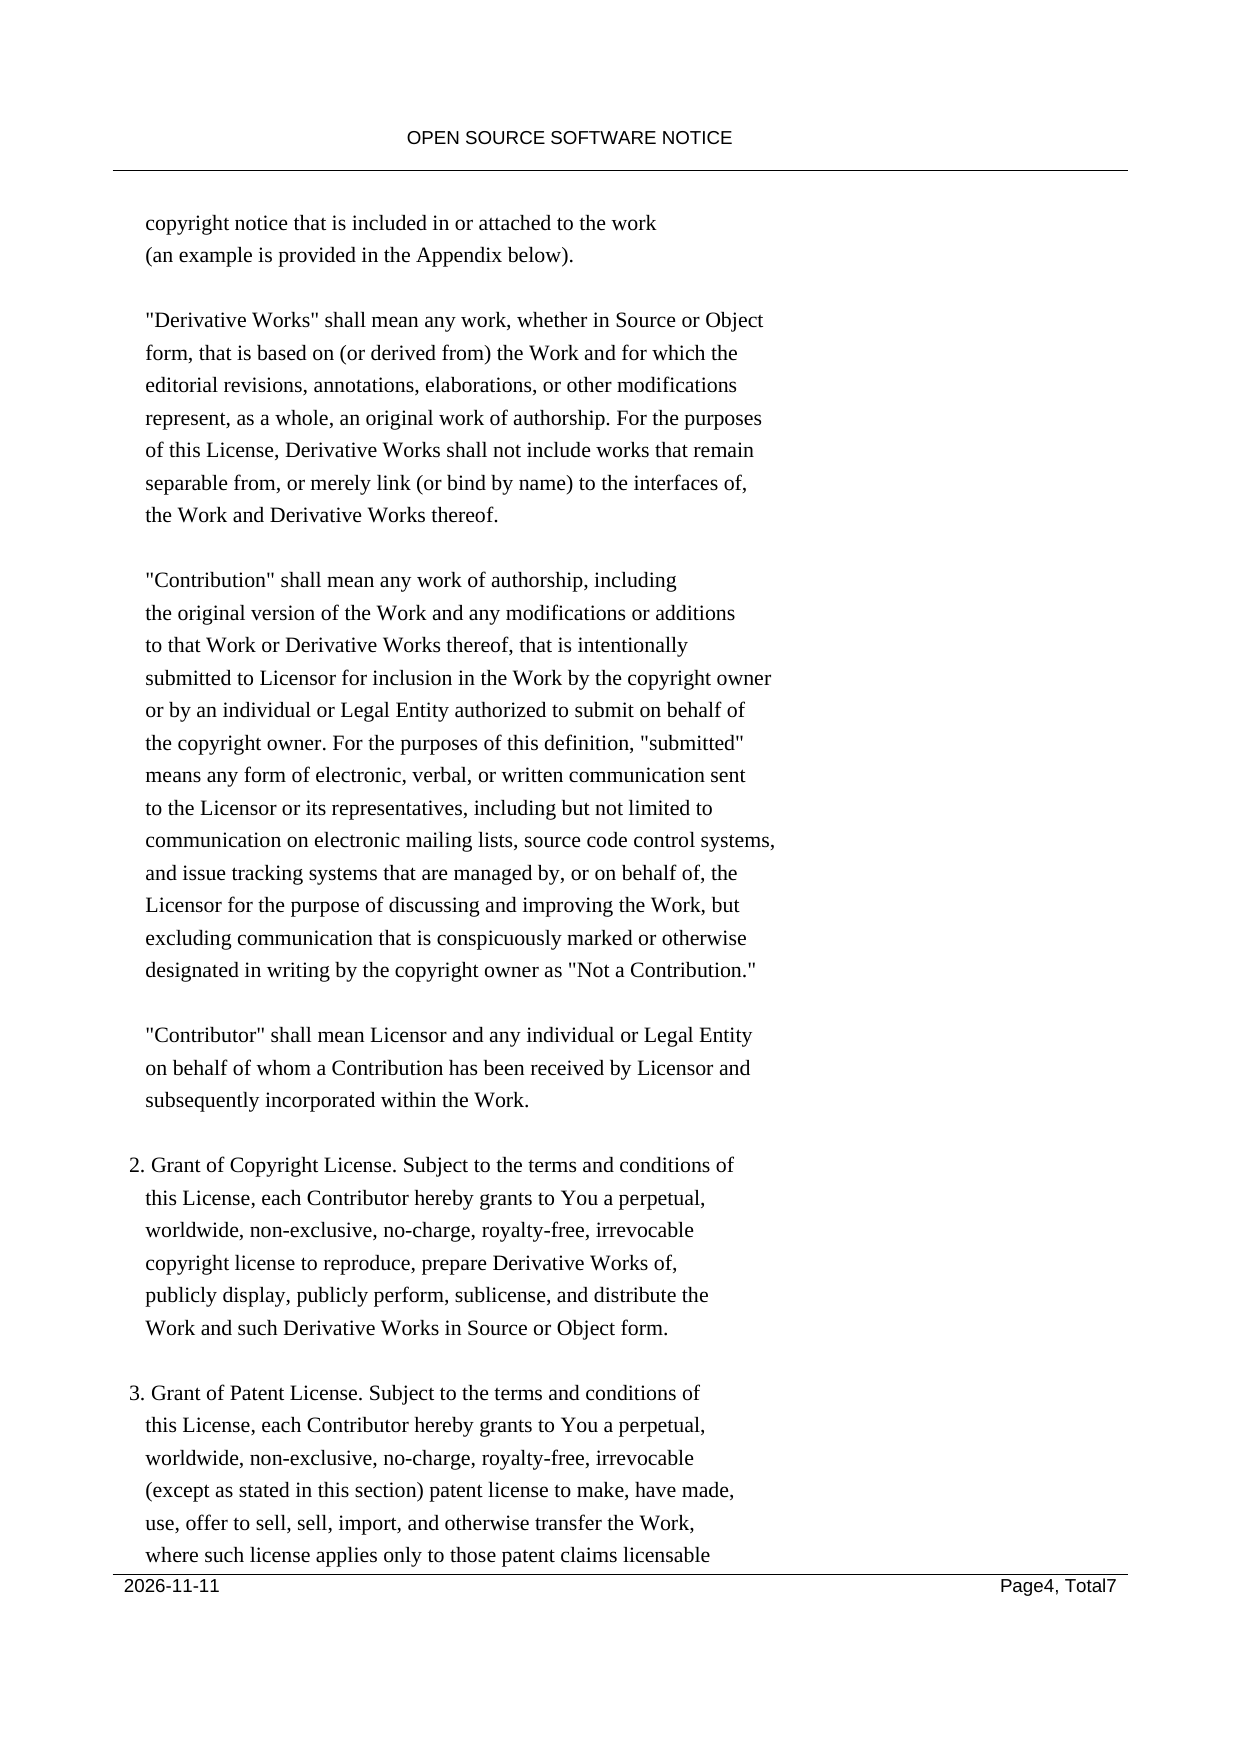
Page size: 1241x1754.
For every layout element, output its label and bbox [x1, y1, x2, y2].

text [112, 206, 1128, 1571]
